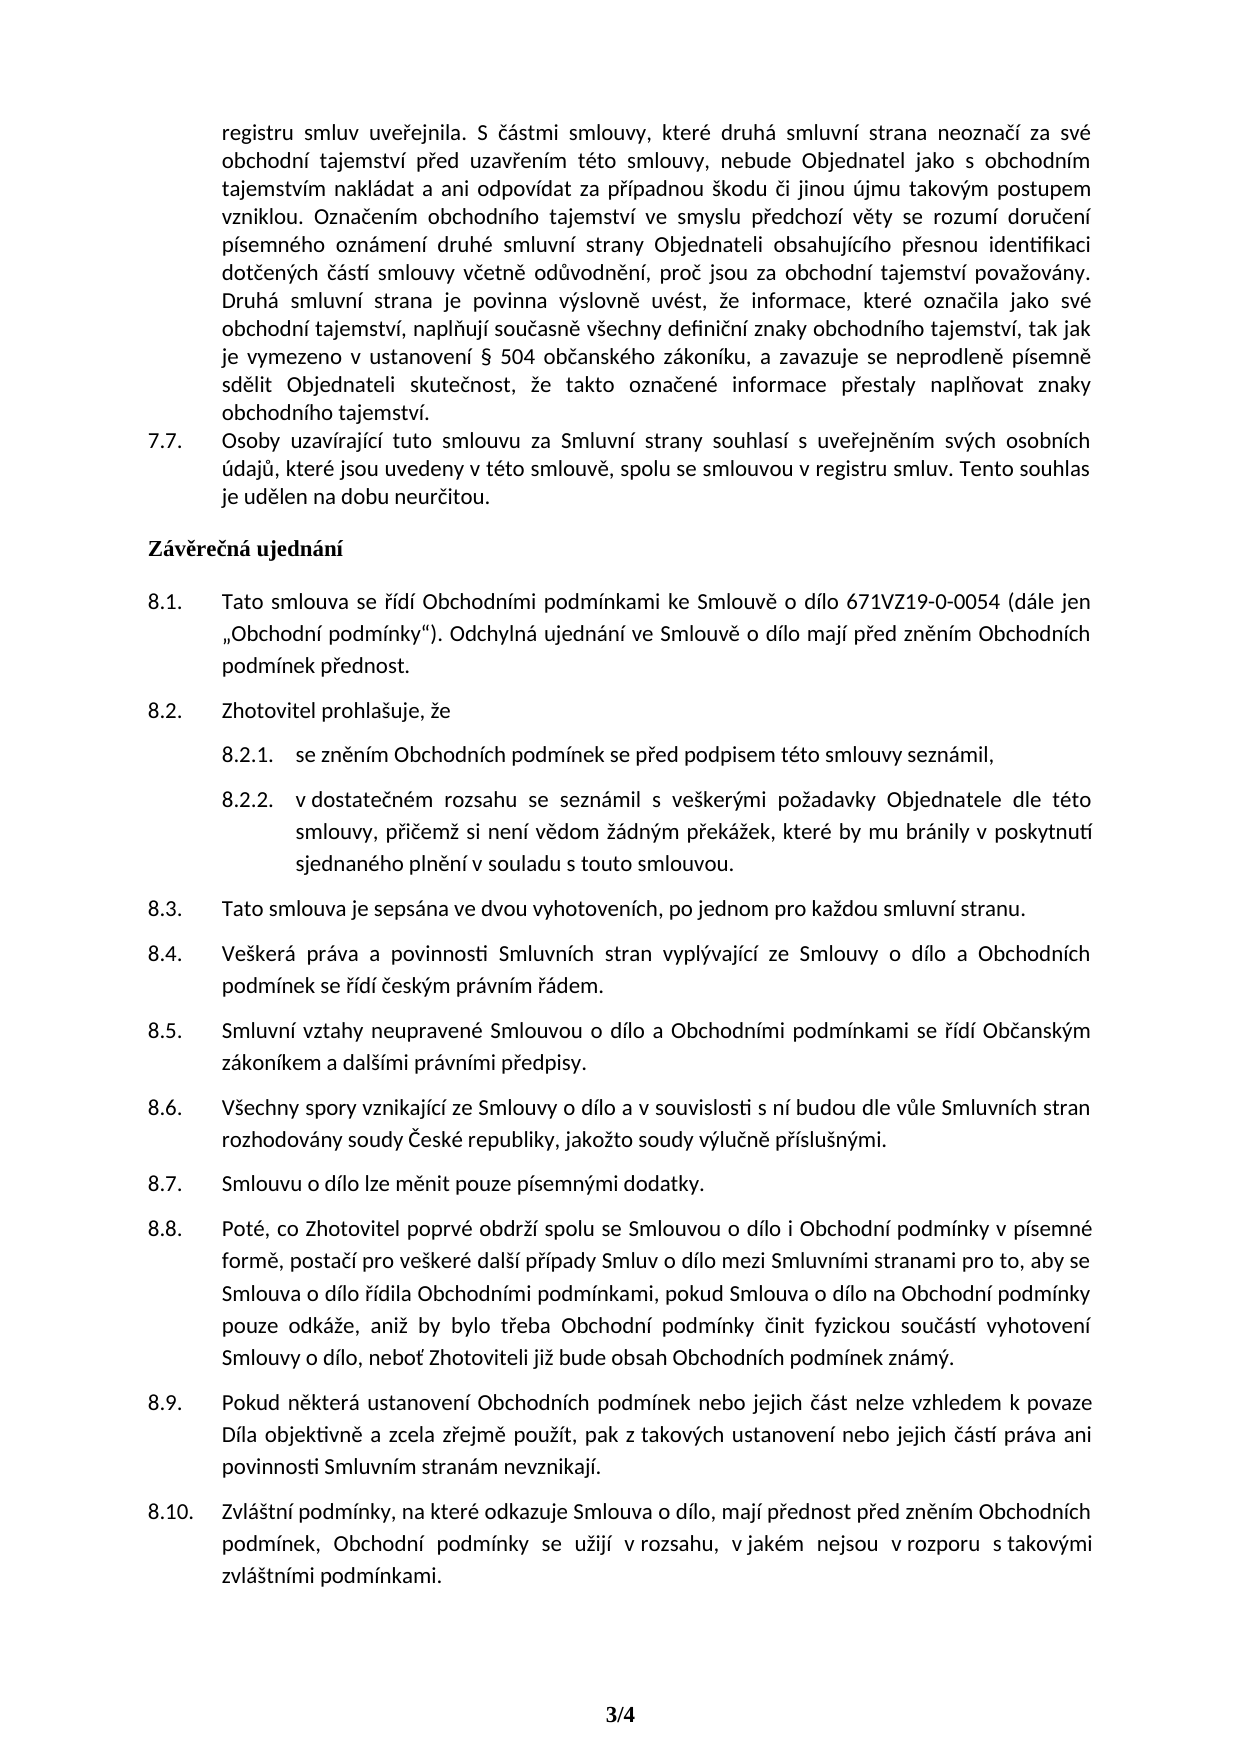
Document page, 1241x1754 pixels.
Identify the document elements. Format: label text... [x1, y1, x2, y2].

subtitle Závěrečná ujednání [148, 535, 1092, 562]
list Poté, co Zhotovitel poprvé obdrží spolu se Smlouvou o dílo i Obchodní podmínky v písemné formě, postačí pro veškeré další případy Smluv o dílo mezi Smluvními stranami pro to, aby se Smlouva o dílo řídila Obchodními podmínkami, pokud Smlouva o dílo na Obchodní podmínky pouze odkáže, aniž by bylo třeba Obchodní podmínky činit fyzickou součástí vyhotovení Smlouvy o dílo, neboť Zhotoviteli již bude obsah Obchodních podmínek známý. [148, 1214, 1092, 1371]
list Veškerá práva a povinnosti Smluvních stran vyplývající ze Smlouvy o dílo a Obchodních podmínek se řídí českým právním řádem. [148, 939, 1092, 999]
list Zhotovitel prohlašuje, že [148, 696, 1092, 724]
list Zvláštní podmínky, na které odkazuje Smlouva o dílo, mají přednost před zněním Obchodních podmínek, Obchodní podmínky se užijí v rozsahu, v jakém nejsou v rozporu s takovými zvláštními podmínkami. [148, 1497, 1092, 1589]
list se zněním Obchodních podmínek se před podpisem této smlouvy seznámil, [222, 741, 1092, 768]
list Pokud některá ustanovení Obchodních podmínek nebo jejich část nelze vzhledem k povaze Díla objektivně a zcela zřejmě použít, pak z takových ustanovení nebo jejich částí práva ani povinnosti Smluvním stranám nevznikají. [148, 1388, 1092, 1480]
list Všechny spory vznikající ze Smlouvy o dílo a v souvislosti s ní budou dle vůle Smluvních stran rozhodovány soudy České republiky, jakožto soudy výlučně příslušnými. [148, 1093, 1092, 1153]
list Tato smlouva se řídí Obchodními podmínkami ke Smlouvě o dílo 671VZ19-0-0054 (dále jen „Obchodní podmínky“). Odchylná ujednání ve Smlouvě o dílo mají před zněním Obchodních podmínek přednost. [148, 587, 1092, 679]
list Tato smlouva je sepsána ve dvou vyhotoveních, po jednom pro každou smluvní stranu. [148, 894, 1092, 922]
list Smlouvu o dílo lze měnit pouze písemnými dodatky. [148, 1169, 1092, 1198]
list Osoby uzavírající tuto smlouvu za Smluvní strany souhlasí s uveřejněním svých osobních údajů, které jsou uvedeny v této smlouvě, spolu se smlouvou v registru smluv. Tento souhlas je udělen na dobu neurčitou. [148, 426, 1092, 510]
list v dostatečném rozsahu se seznámil s veškerými požadavky Objednatele dle této smlouvy, přičemž si není vědom žádným překážek, které by mu bránily v poskytnutí sjednaného plnění v souladu s touto smlouvou. [222, 785, 1092, 878]
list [148, 118, 1092, 426]
list Smluvní vztahy neupravené Smlouvou o dílo a Obchodními podmínkami se řídí Občanským zákoníkem a dalšími právními předpisy. [148, 1016, 1092, 1076]
